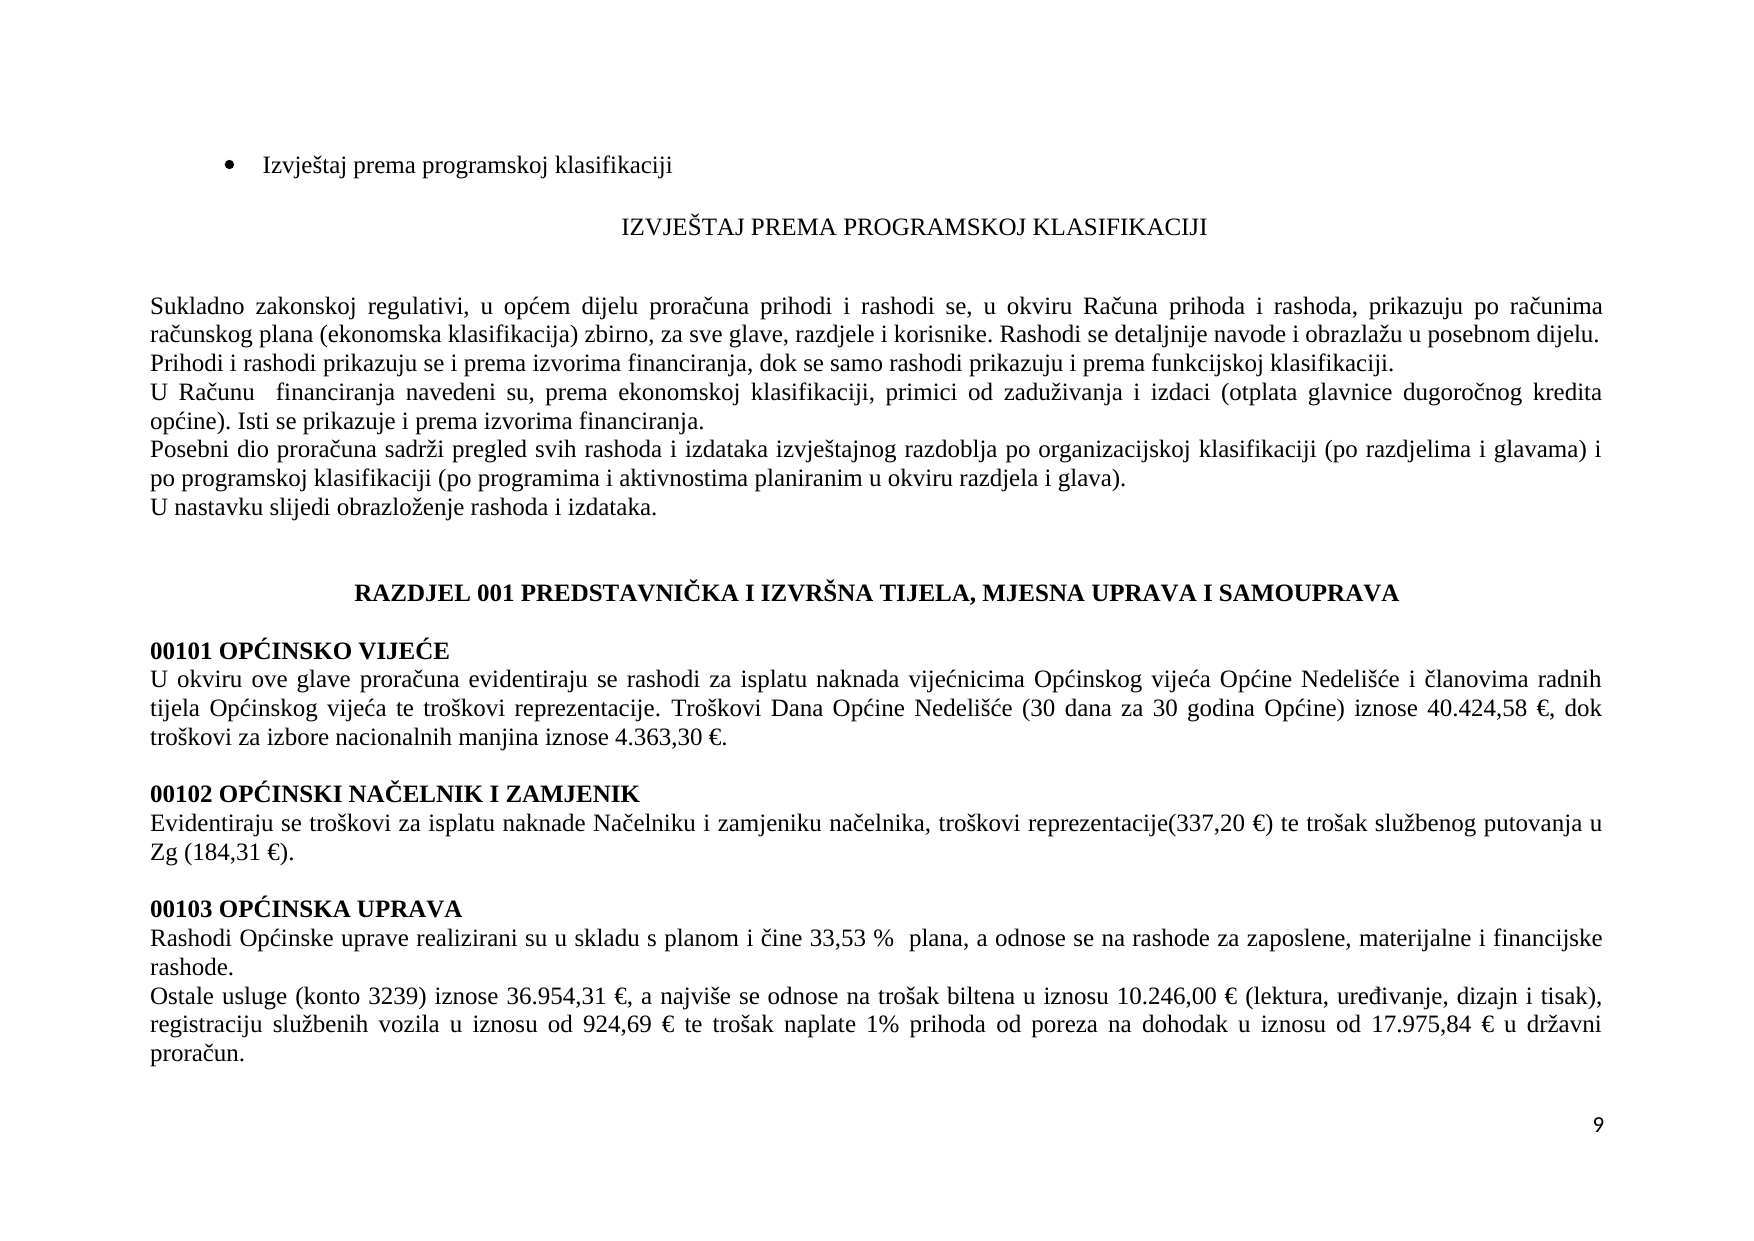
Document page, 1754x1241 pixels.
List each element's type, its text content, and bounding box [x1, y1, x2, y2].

text U Računu financiranja navedeni su, prema ekonomskoj klasifikaciji, primici od zaduživanja i izdaci (otplata glavnice dugoročnog kredita općine). Isti se prikazuje i prema izvorima financiranja. [150, 377, 1604, 434]
text Prihodi i rashodi prikazuju se i prema izvorima financiranja, dok se samo rashodi prikazuju i prema funkcijskoj klasifikaciji. [150, 348, 1604, 377]
text U nastavku slijedi obrazloženje rashoda i izdataka. [150, 492, 1604, 521]
text 00101 OPĆINSKO VIJEĆE [150, 636, 1604, 664]
text Rashodi Općinske uprave realizirani su u skladu s planom i čine 33,53 % plana, a odnose se na rashode za zaposlene, materijalne i financijske rashode. [150, 923, 1604, 981]
list IZVJEŠTAJ PREMA PROGRAMSKOJ KLASIFIKACIJI [225, 212, 1604, 241]
text U okviru ove glave proračuna evidentiraju se rashodi za isplatu naknada vijećnicima Općinskog vijeća Općine Nedelišće i članovima radnih tijela Općinskog vijeća te troškovi reprezentacije. Troškovi Dana Općine Nedelišće (30 dana za 30 godina Općine) iznose 40.424,58 €, dok troškovi za izbore nacionalnih manjina iznose 4.363,30 €. [150, 664, 1604, 751]
text Posebni dio proračuna sadrži pregled svih rashoda i izdataka izvještajnog razdoblja po organizacijskoj klasifikaciji (po razdjelima i glavama) i po programskoj klasifikaciji (po programima i aktivnostima planiranim u okviru razdjela i glava). [150, 434, 1604, 492]
text RAZDJEL 001 PREDSTAVNIČKA I IZVRŠNA TIJELA, MJESNA UPRAVA I SAMOUPRAVA [150, 578, 1604, 607]
text Sukladno zakonskoj regulativi, u općem dijelu proračuna prihodi i rashodi se, u okviru Računa prihoda i rashoda, prikazuju po računima računskog plana (ekonomska klasifikacija) zbirno, za sve glave, razdjele i korisnike. Rashodi se detaljnije navode i obrazlažu u posebnom dijelu. [150, 291, 1604, 348]
text 00102 OPĆINSKI NAČELNIK I ZAMJENIK [150, 779, 1604, 808]
text Evidentiraju se troškovi za isplatu naknade Načelniku i zamjeniku načelnika, troškovi reprezentacije(337,20 €) te trošak službenog putovanja u Zg (184,31 €). [150, 808, 1604, 866]
list Izvještaj prema programskoj klasifikaciji [225, 150, 1604, 179]
text Ostale usluge (konto 3239) iznose 36.954,31 €, a najviše se odnose na trošak biltena u iznosu 10.246,00 € (lektura, uređivanje, dizajn i tisak), registraciju službenih vozila u iznosu od 924,69 € te trošak naplate 1% prihoda od poreza na dohodak u iznosu od 17.975,84 € u državni proračun. [150, 981, 1604, 1067]
text 00103 OPĆINSKA UPRAVA [150, 894, 1604, 923]
